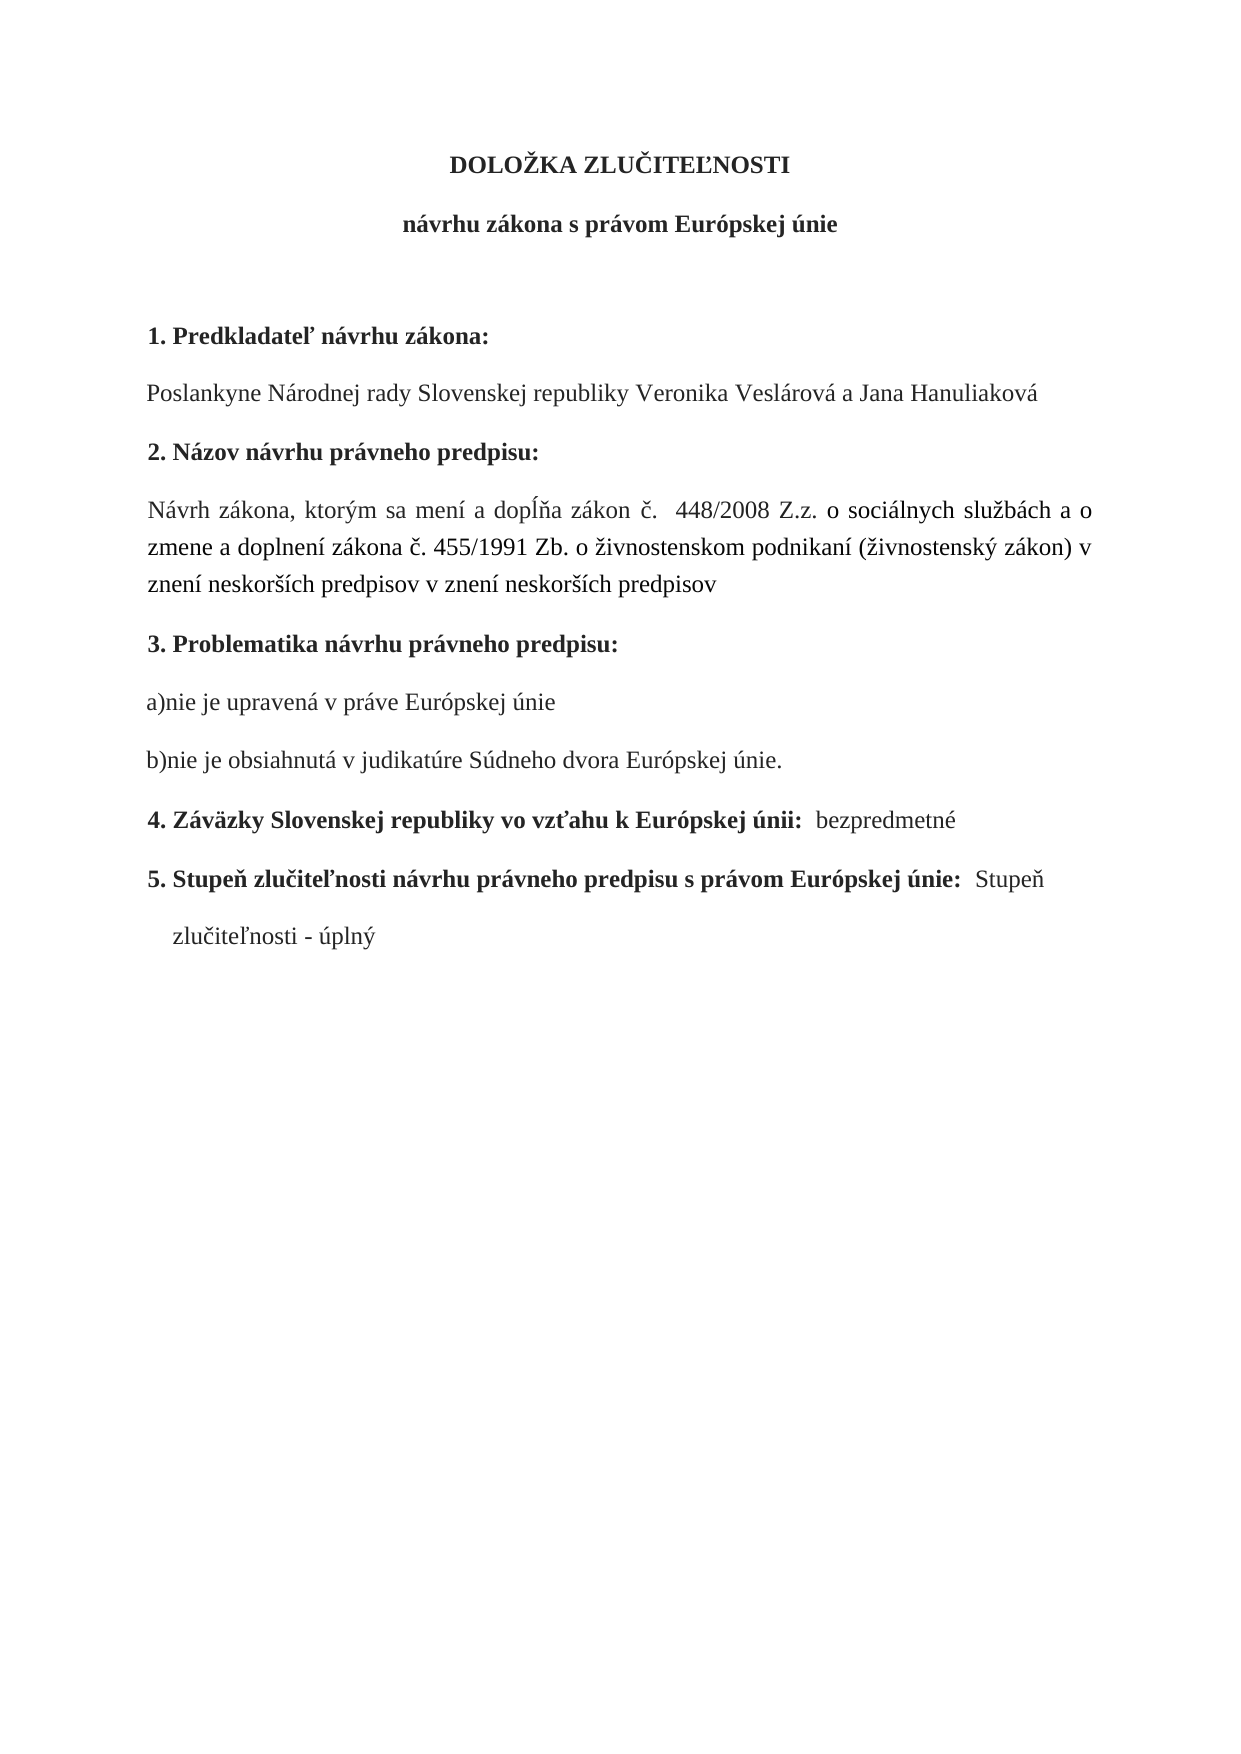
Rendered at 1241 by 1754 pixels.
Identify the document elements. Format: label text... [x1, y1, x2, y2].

text b)nie je obsiahnutá v judikatúre Súdneho dvora Európskej únie. [146, 746, 1093, 774]
text Návrh zákona, ktorým sa mení a dopĺňa zákon č. 448/2008 Z.z. o sociálnych službách a o zmene a doplnení zákona č. 455/1991 Zb. o živnostenskom podnikaní (živnostenský zákon) v znení neskorších predpisov v znení neskorších predpisov [147, 495, 1093, 598]
list Názov návrhu právneho predpisu: [147, 437, 1044, 466]
list Stupeň zlučiteľnosti návrhu právneho predpisu s právom Európskej únie: Stupeň zlučiteľnosti - úplný [147, 864, 1044, 950]
list Záväzky Slovenskej republiky vo vzťahu k Európskej únii: bezpredmetné [147, 805, 1044, 833]
text návrhu zákona s právom Európskej únie [147, 209, 1092, 238]
list Predkladateľ návrhu zákona: [147, 321, 1044, 349]
text Poslankyne Národnej rady Slovenskej republiky Veronika Veslárová a Jana Hanuliaková [146, 378, 1093, 407]
text DOLOŽKA ZLUČITEĽNOSTI [147, 150, 1092, 179]
list Problematika návrhu právneho predpisu: [147, 629, 1044, 658]
text a)nie je upravená v práve Európskej únie [146, 687, 1093, 715]
